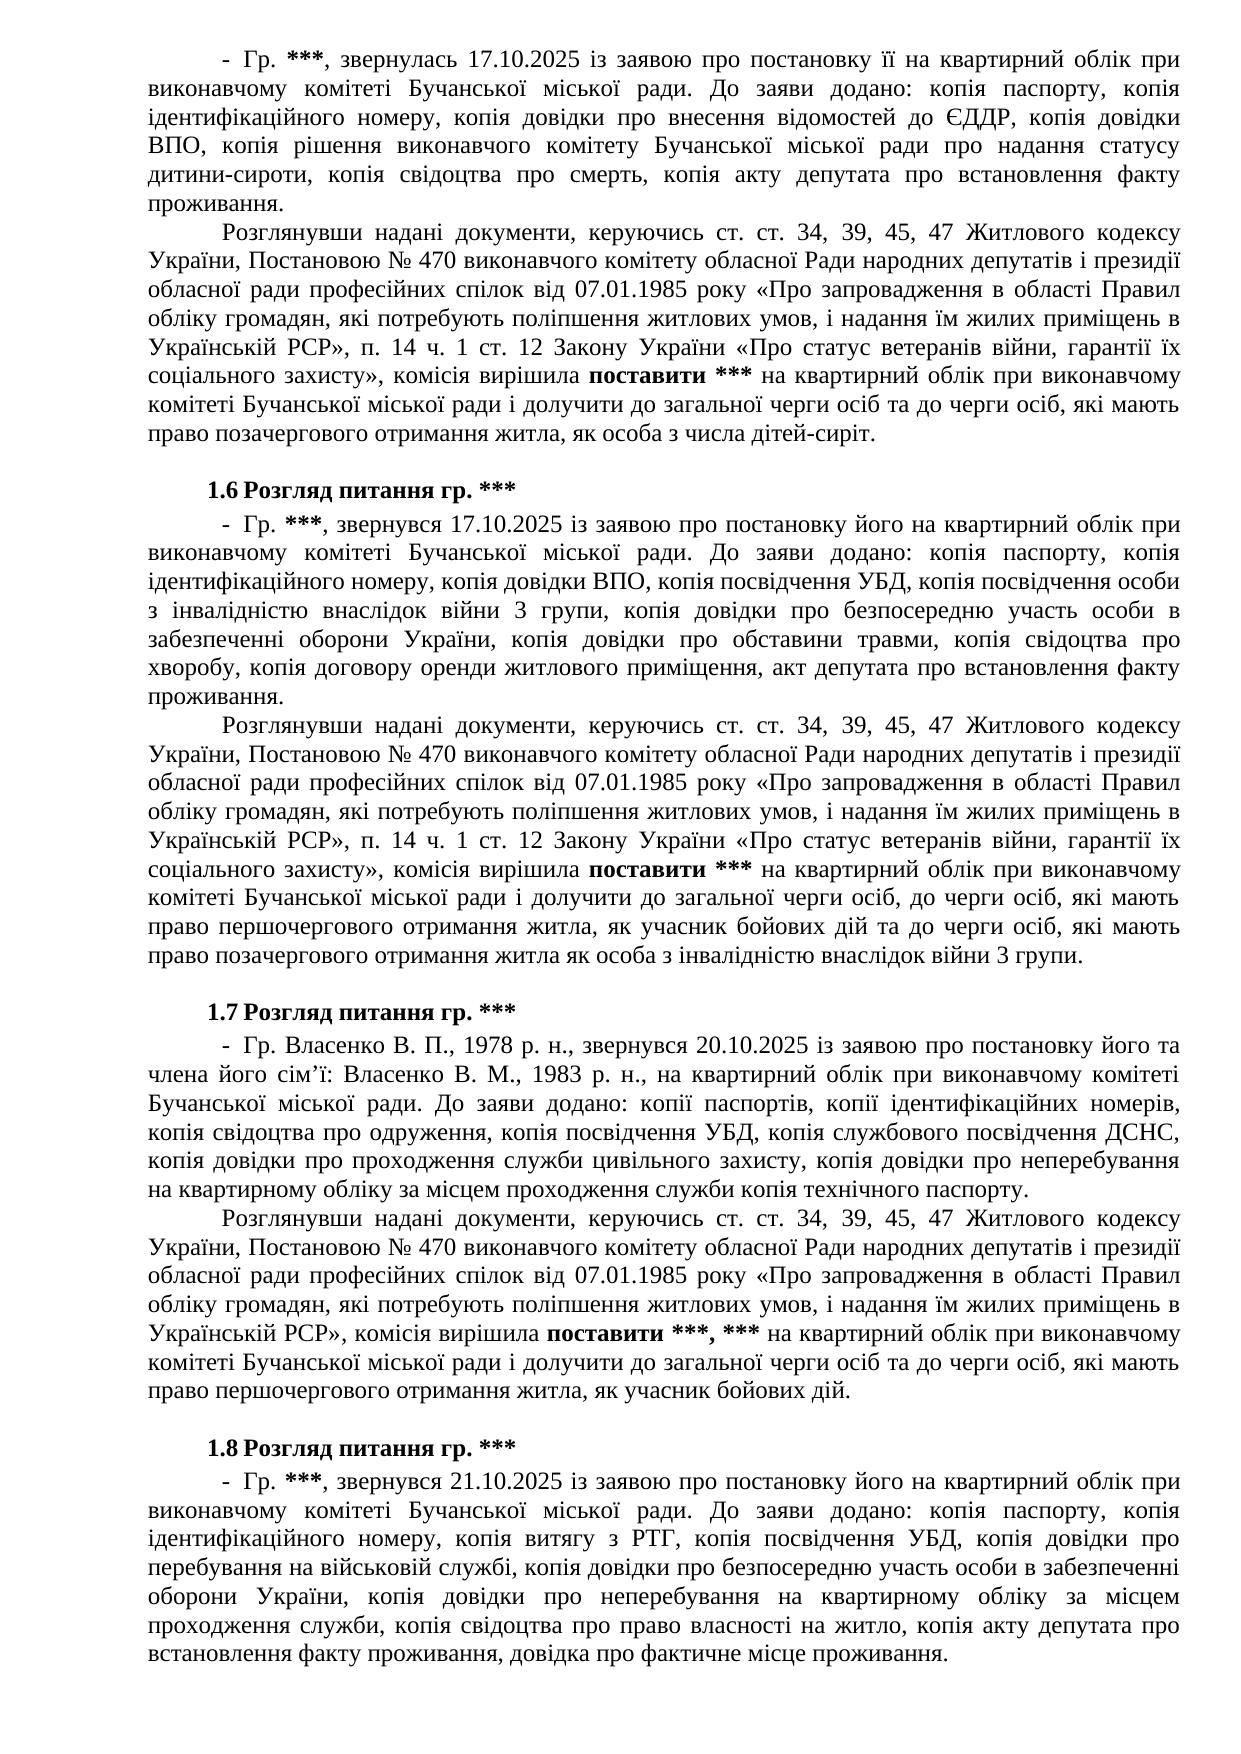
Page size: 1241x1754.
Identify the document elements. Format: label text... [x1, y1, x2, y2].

text Розглянувши надані документи, керуючись ст. ст. 34, 39, 45, 47 Житлового кодексу України, Постановою № 470 виконавчого комітету обласної Ради народних депутатів і президії обласної ради професійних спілок від 07.01.1985 року «Про запровадження в області Правил обліку громадян, які потребують поліпшення житлових умов, і надання їм жилих приміщень в Українській РСР», комісія вирішила поставити ***, *** на квартирний облік при виконавчому комітеті Бучанської міської ради і долучити до загальної черги осіб та до черги осіб, які мають право першочергового отримання житла, як учасник бойових дій. [148, 1203, 1181, 1404]
list Розгляд питання гр. *** [207, 997, 1181, 1026]
list Гр. ***, звернулась 17.10.2025 із заявою про постановку її на квартирний облік при виконавчому комітеті Бучанської міської ради. До заяви додано: копія паспорту, копія ідентифікаційного номеру, копія довідки про внесення відомостей до ЄДДР, копія довідки ВПО, копія рішення виконавчого комітету Бучанської міської ради про надання статусу дитини-сироти, копія свідоцтва про смерть, копія акту депутата про встановлення факту проживання. [148, 44, 1181, 217]
text Розглянувши надані документи, керуючись ст. ст. 34, 39, 45, 47 Житлового кодексу України, Постановою № 470 виконавчого комітету обласної Ради народних депутатів і президії обласної ради професійних спілок від 07.01.1985 року «Про запровадження в області Правил обліку громадян, які потребують поліпшення житлових умов, і надання їм жилих приміщень в Українській РСР», п. 14 ч. 1 ст. 12 Закону України «Про статус ветеранів війни, гарантії їх соціального захисту», комісія вирішила поставити *** на квартирний облік при виконавчому комітеті Бучанської міської ради і долучити до загальної черги осіб та до черги осіб, які мають право позачергового отримання житла, як особа з числа дітей-сиріт. [148, 217, 1181, 447]
list Гр. ***, звернувся 21.10.2025 із заявою про постановку його на квартирний облік при виконавчому комітеті Бучанської міської ради. До заяви додано: копія паспорту, копія ідентифікаційного номеру, копія витягу з РТГ, копія посвідчення УБД, копія довідки про перебування на військовій службі, копія довідки про безпосередню участь особи в забезпеченні оборони України, копія довідки про неперебування на квартирному обліку за місцем проходження служби, копія свідоцтва про право власності на житло, копія акту депутата про встановлення факту проживання, довідка про фактичне місце проживання. [148, 1466, 1181, 1667]
text Розглянувши надані документи, керуючись ст. ст. 34, 39, 45, 47 Житлового кодексу України, Постановою № 470 виконавчого комітету обласної Ради народних депутатів і президії обласної ради професійних спілок від 07.01.1985 року «Про запровадження в області Правил обліку громадян, які потребують поліпшення житлових умов, і надання їм жилих приміщень в Українській РСР», п. 14 ч. 1 ст. 12 Закону України «Про статус ветеранів війни, гарантії їх соціального захисту», комісія вирішила поставити *** на квартирний облік при виконавчому комітеті Бучанської міської ради і долучити до загальної черги осіб, до черги осіб, які мають право першочергового отримання житла, як учасник бойових дій та до черги осіб, які мають право позачергового отримання житла як особа з інвалідністю внаслідок війни 3 групи. [148, 710, 1181, 969]
list Гр. Власенко В. П., 1978 р. н., звернувся 20.10.2025 із заявою про постановку його та члена його сім’ї: Власенко В. М., 1983 р. н., на квартирний облік при виконавчому комітеті Бучанської міської ради. До заяви додано: копії паспортів, копії ідентифікаційних номерів, копія свідоцтва про одруження, копія посвідчення УБД, копія службового посвідчення ДСНС, копія довідки про проходження служби цивільного захисту, копія довідки про неперебування на квартирному обліку за місцем проходження служби копія технічного паспорту. [148, 1030, 1181, 1203]
list Розгляд питання гр. *** [207, 1433, 1181, 1462]
list Розгляд питання гр. *** [207, 476, 1181, 504]
list Гр. ***, звернувся 17.10.2025 із заявою про постановку його на квартирний облік при виконавчому комітеті Бучанської міської ради. До заяви додано: копія паспорту, копія ідентифікаційного номеру, копія довідки ВПО, копія посвідчення УБД, копія посвідчення особи з інвалідністю внаслідок війни 3 групи, копія довідки про безпосередню участь особи в забезпеченні оборони України, копія довідки про обставини травми, копія свідоцтва про хворобу, копія договору оренди житлового приміщення, акт депутата про встановлення факту проживання. [148, 509, 1181, 710]
